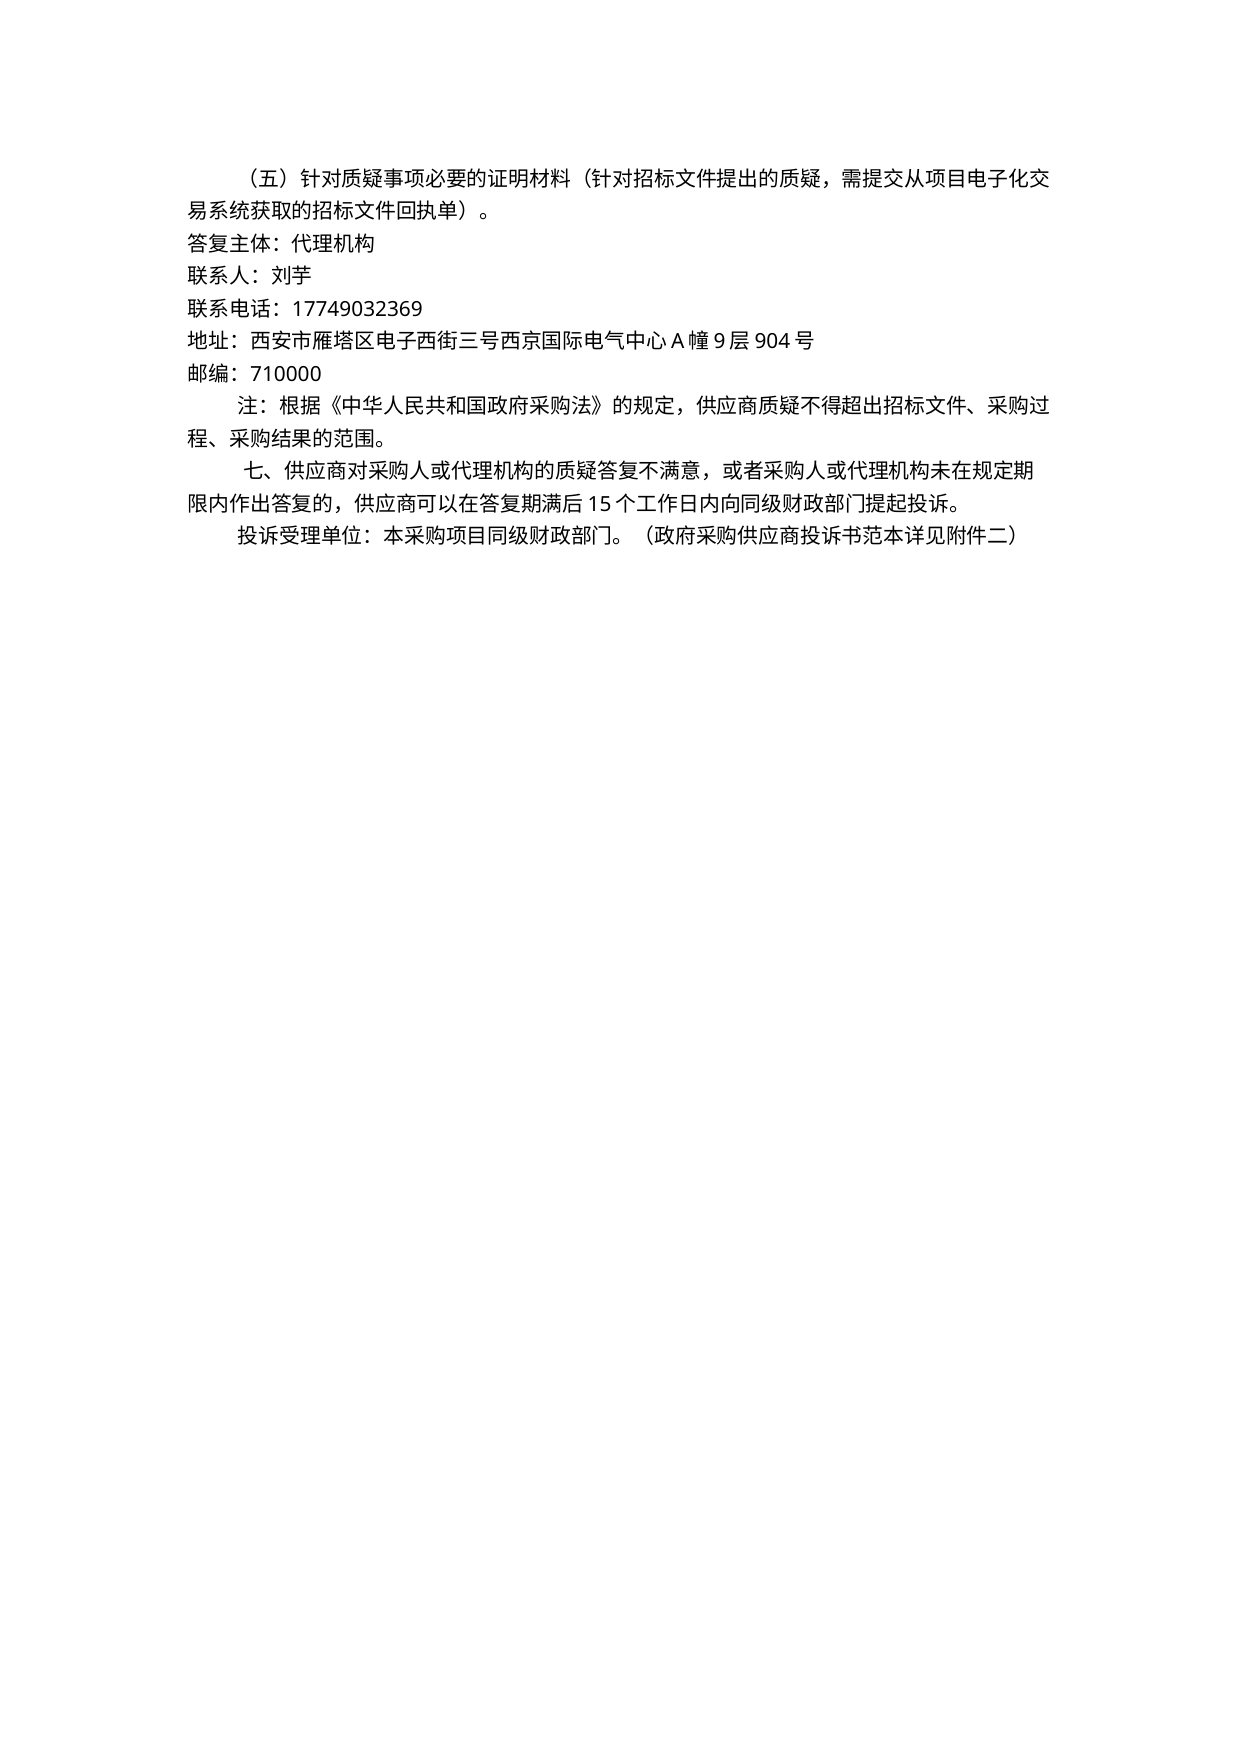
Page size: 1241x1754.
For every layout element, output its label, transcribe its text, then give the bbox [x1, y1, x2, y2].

text 七、供应商对采购人或代理机构的质疑答复不满意，或者采购人或代理机构未在规定期限内作出答复的，供应商可以在答复期满后15个工作日内向同级财政部门提起投诉。 [187, 454, 1053, 519]
text 联系人：刘芋 [187, 259, 1053, 292]
text 答复主体：代理机构 [187, 227, 1053, 259]
text （五）针对质疑事项必要的证明材料（针对招标文件提出的质疑，需提交从项目电子化交易系统获取的招标文件回执单）。 [187, 162, 1053, 227]
text 注：根据《中华人民共和国政府采购法》的规定，供应商质疑不得超出招标文件、采购过程、采购结果的范围。 [187, 389, 1053, 454]
text 投诉受理单位：本采购项目同级财政部门。（政府采购供应商投诉书范本详见附件二） [187, 519, 1053, 552]
text 地址：西安市雁塔区电子西街三号西京国际电气中心A幢9层904号 [187, 324, 1053, 357]
text 联系电话：17749032369 [187, 292, 1053, 324]
text 邮编：710000 [187, 357, 1053, 389]
